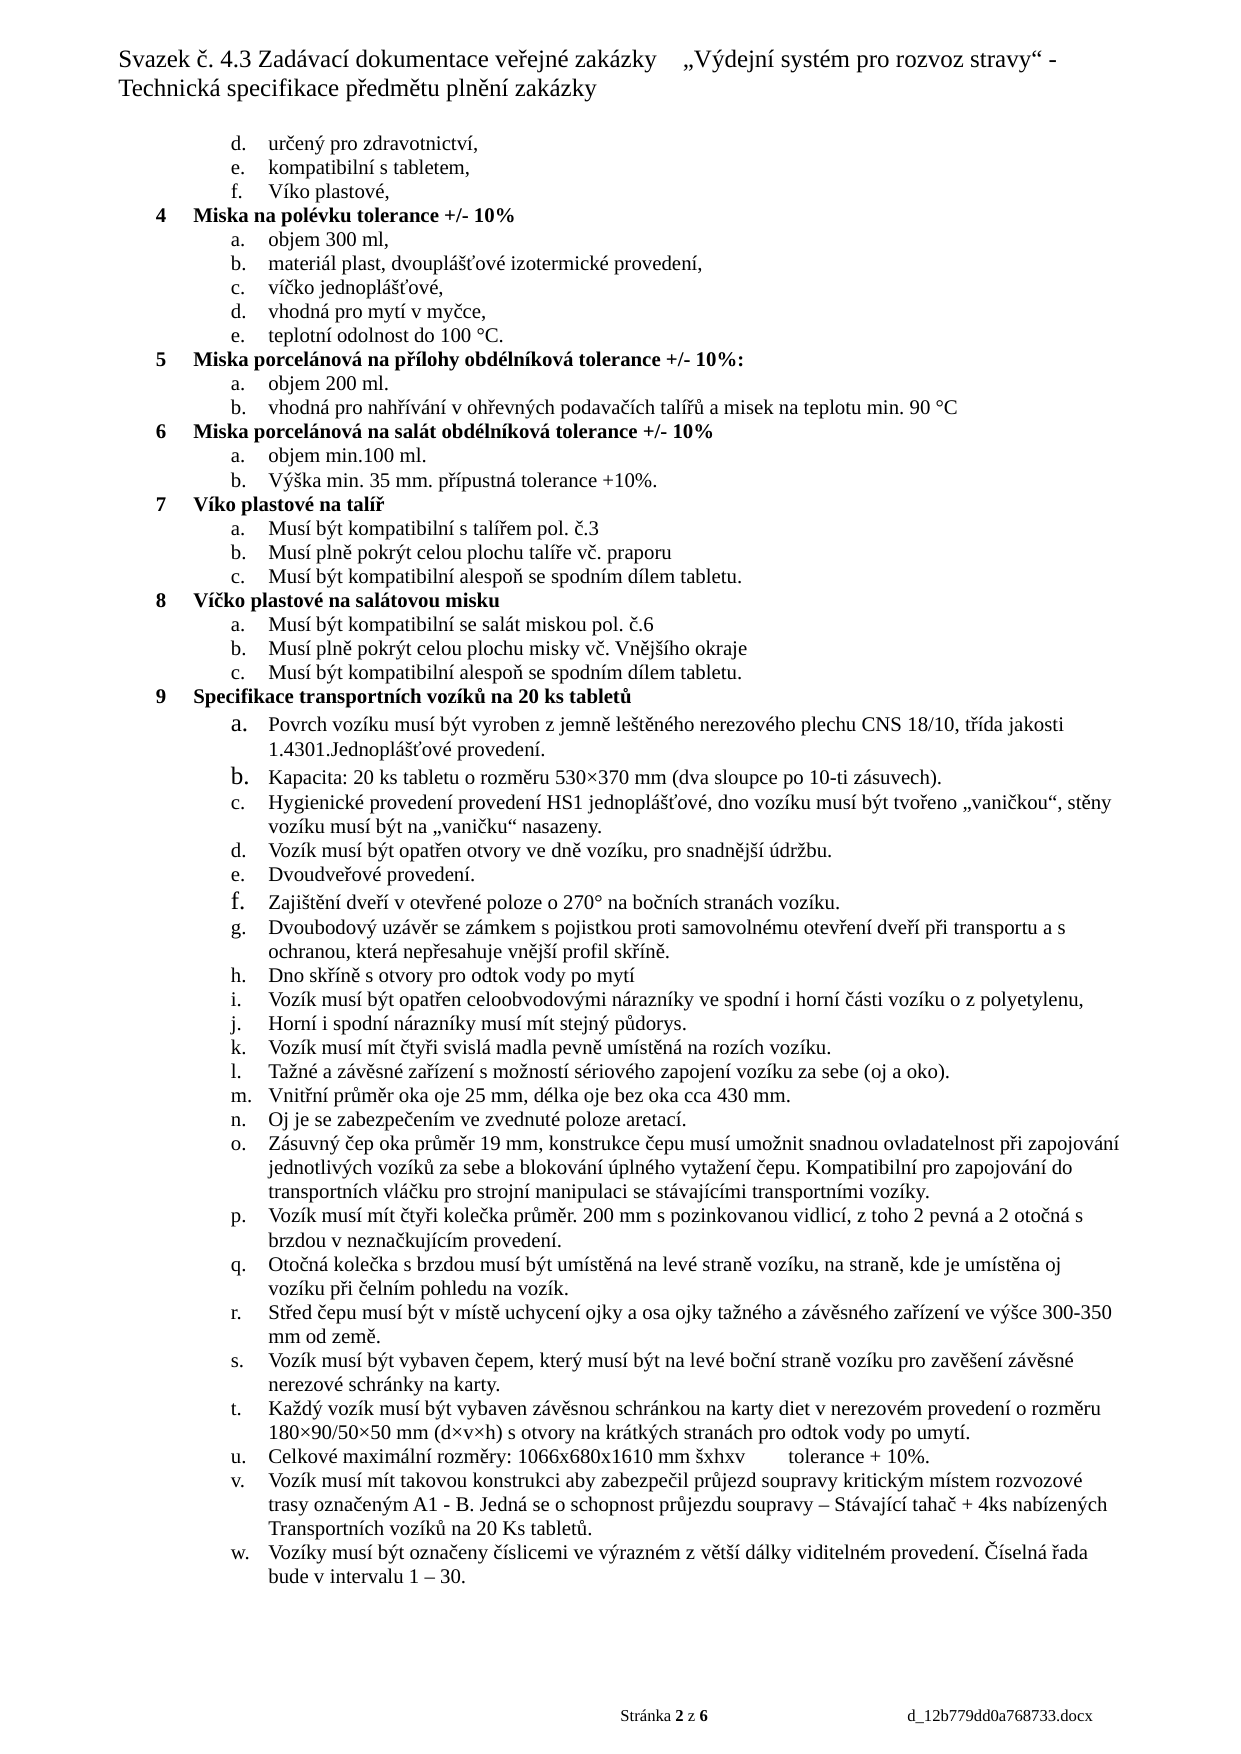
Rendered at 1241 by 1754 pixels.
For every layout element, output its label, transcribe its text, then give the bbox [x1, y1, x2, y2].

list Musí být kompatibilní alespoň se spodním dílem tabletu. [231, 660, 1122, 684]
list Celkové maximální rozměry: 1066x680x1610 mm šxhxv tolerance + 10%. [231, 1444, 1122, 1468]
list Miska porcelánová na přílohy obdélníková tolerance +/- 10%: [156, 347, 1122, 371]
list Tažné a závěsné zařízení s možností sériového zapojení vozíku za sebe (oj a oko). [231, 1059, 1122, 1083]
list Povrch vozíku musí být vyroben z jemně leštěného nerezového plechu CNS 18/10, třída jakosti 1.4301.Jednoplášťové provedení. [231, 708, 1122, 761]
list Musí být kompatibilní alespoň se spodním dílem tabletu. [231, 564, 1122, 588]
list Musí plně pokrýt celou plochu misky vč. Vnějšího okraje [231, 636, 1122, 660]
list objem 200 ml. [231, 371, 1122, 395]
list Musí být kompatibilní se salát miskou pol. č.6 [231, 612, 1122, 636]
list Dvoudveřové provedení. [231, 862, 1122, 886]
list Horní i spodní nárazníky musí mít stejný půdorys. [231, 1011, 1122, 1035]
list Miska na polévku tolerance +/- 10% [156, 203, 1122, 227]
list teplotní odolnost do 100 °C. [231, 323, 1122, 347]
list Specifikace transportních vozíků na 20 ks tabletů [156, 684, 1122, 708]
list vhodná pro nahřívání v ohřevných podavačích talířů a misek na teplotu min. 90 °C [231, 395, 1122, 419]
list Dvoubodový uzávěr se zámkem s pojistkou proti samovolnému otevření dveří při transportu a s ochranou, která nepřesahuje vnější profil skříně. [231, 915, 1122, 963]
list Musí plně pokrýt celou plochu talíře vč. praporu [231, 540, 1122, 564]
list Musí být kompatibilní s talířem pol. č.3 [231, 516, 1122, 540]
list objem min.100 ml. [231, 443, 1122, 467]
list Dno skříně s otvory pro odtok vody po mytí [231, 963, 1122, 987]
list Víčko plastové na salátovou misku [156, 588, 1122, 612]
list Vozík musí mít čtyři kolečka průměr. 200 mm s pozinkovanou vidlicí, z toho 2 pevná a 2 otočná s brzdou v neznačkujícím provedení. [231, 1203, 1122, 1252]
list Víko plastové na talíř [156, 492, 1122, 516]
list Miska porcelánová na salát obdélníková tolerance +/- 10% [156, 419, 1122, 443]
list objem 300 ml, [231, 227, 1122, 251]
list Vozíky musí být označeny číslicemi ve výrazném z větší dálky viditelném provedení. Číselná řada bude v intervalu 1 – 30. [231, 1540, 1122, 1588]
list Víko plastové, [231, 179, 1122, 203]
list Vozík musí být vybaven čepem, který musí být na levé boční straně vozíku pro zavěšení závěsné nerezové schránky na karty. [231, 1348, 1122, 1396]
list Kapacita: 20 ks tabletu o rozměru 530×370 mm (dva sloupce po 10-ti zásuvech). [231, 761, 1122, 790]
list Zásuvný čep oka průměr 19 mm, konstrukce čepu musí umožnit snadnou ovladatelnost při zapojování jednotlivých vozíků za sebe a blokování úplného vytažení čepu. Kompatibilní pro zapojování do transportních vláčku pro strojní manipulaci se stávajícími transportními vozíky. [231, 1131, 1122, 1203]
list Hygienické provedení provedení HS1 jednoplášťové, dno vozíku musí být tvořeno „vaničkou“, stěny vozíku musí být na „vaničku“ nasazeny. [231, 790, 1122, 838]
list Otočná kolečka s brzdou musí být umístěná na levé straně vozíku, na straně, kde je umístěna oj vozíku při čelním pohledu na vozík. [231, 1252, 1122, 1300]
list Vozík musí být opatřen otvory ve dně vozíku, pro snadnější údržbu. [231, 838, 1122, 862]
list kompatibilní s tabletem, [231, 155, 1122, 179]
list materiál plast, dvouplášťové izotermické provedení, [231, 251, 1122, 275]
list Vozík musí mít takovou konstrukci aby zabezpečil průjezd soupravy kritickým místem rozvozové trasy označeným A1 - B. Jedná se o schopnost průjezdu soupravy – Stávající tahač + 4ks nabízených Transportních vozíků na 20 Ks tabletů. [231, 1468, 1122, 1540]
list Oj je se zabezpečením ve zvednuté poloze aretací. [231, 1107, 1122, 1131]
list Vozík musí mít čtyři svislá madla pevně umístěná na rozích vozíku. [231, 1035, 1122, 1059]
list Střed čepu musí být v místě uchycení ojky a osa ojky tažného a závěsného zařízení ve výšce 300-350 mm od země. [231, 1300, 1122, 1348]
list vhodná pro mytí v myčce, [231, 299, 1122, 323]
list Zajištění dveří v otevřené poloze o 270° na bočních stranách vozíku. [231, 886, 1122, 915]
list víčko jednoplášťové, [231, 275, 1122, 299]
list Vozík musí být opatřen celoobvodovými nárazníky ve spodní i horní části vozíku o z polyetylenu, [231, 987, 1122, 1011]
list určený pro zdravotnictví, [231, 131, 1122, 155]
list Každý vozík musí být vybaven závěsnou schránkou na karty diet v nerezovém provedení o rozměru 180×90/50×50 mm (d×v×h) s otvory na krátkých stranách pro odtok vody po umytí. [231, 1396, 1122, 1444]
list Vnitřní průměr oka oje 25 mm, délka oje bez oka cca 430 mm. [231, 1083, 1122, 1107]
list Výška min. 35 mm. přípustná tolerance +10%. [231, 467, 1122, 492]
